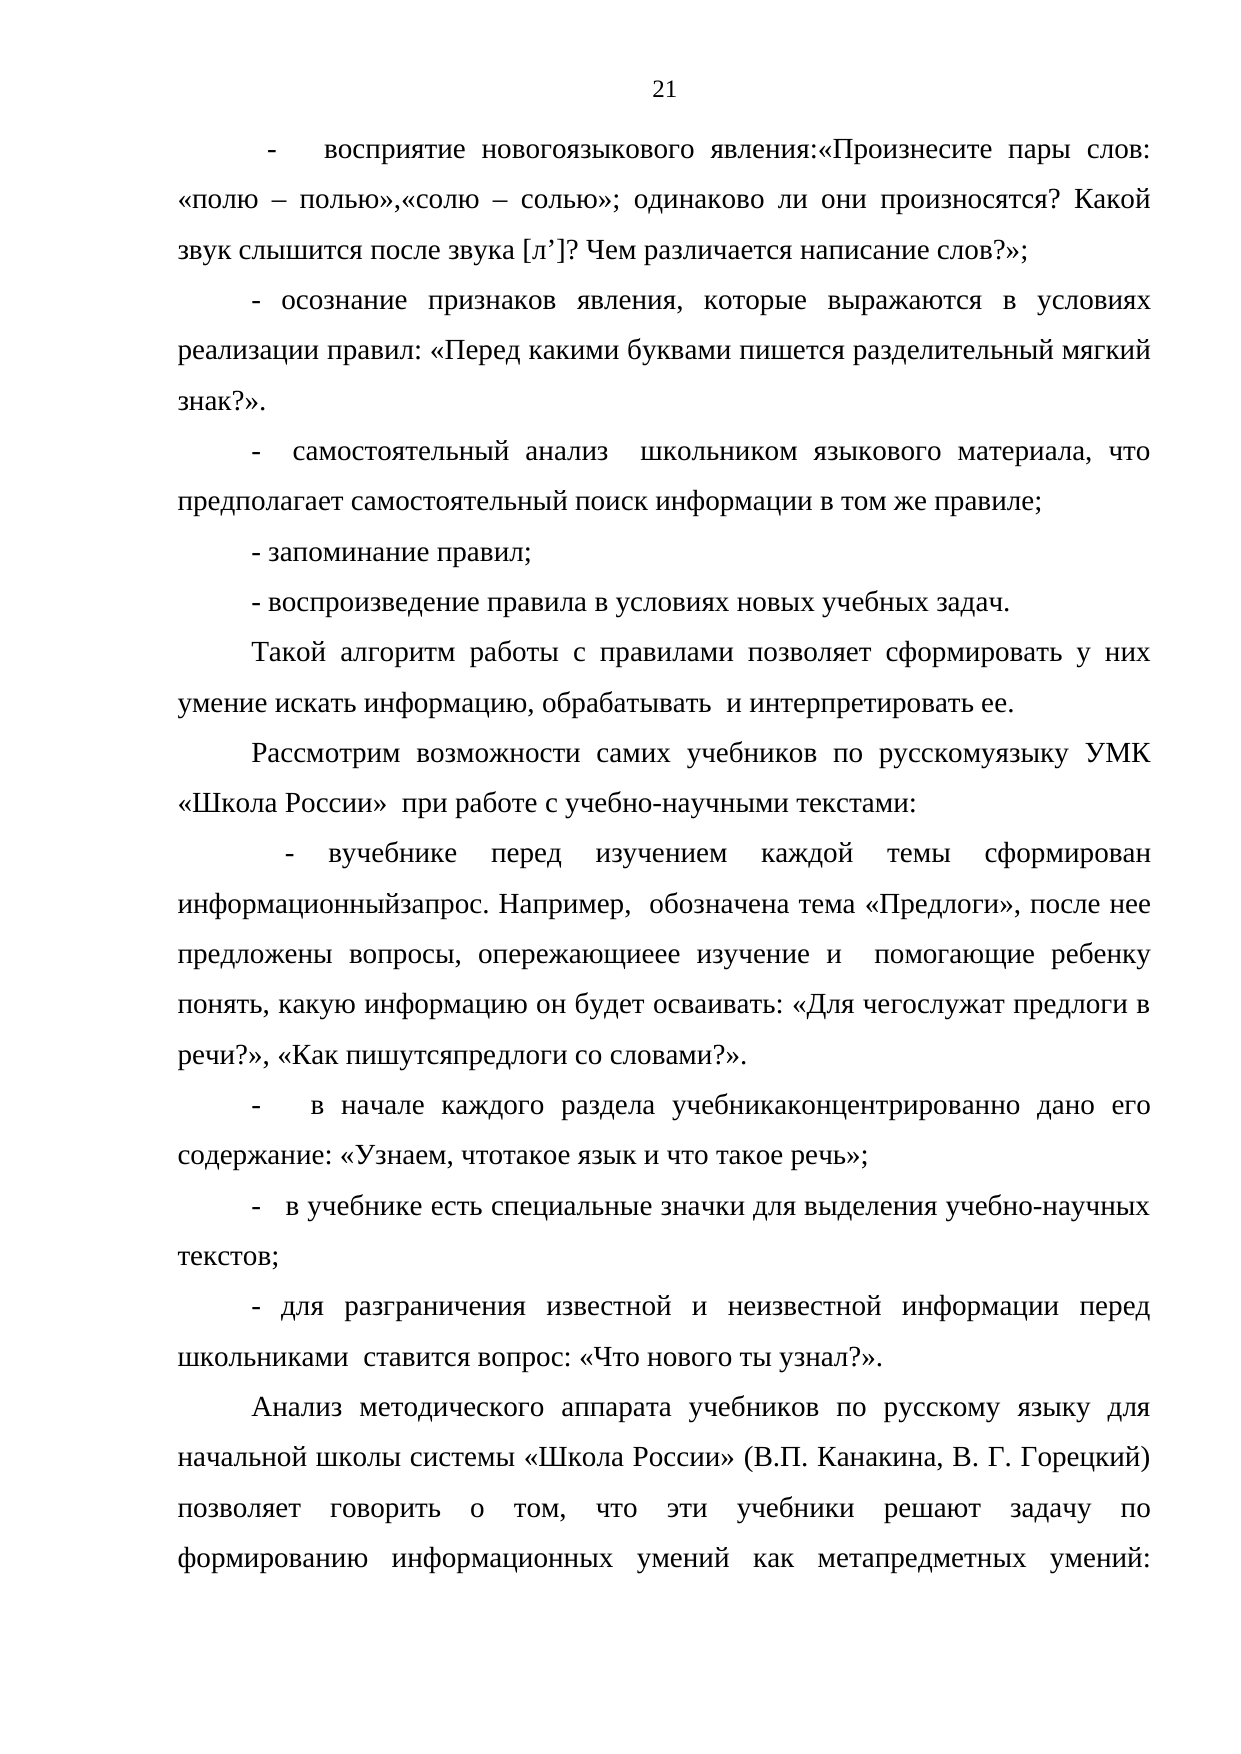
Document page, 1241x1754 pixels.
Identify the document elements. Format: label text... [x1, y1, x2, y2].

text - в учебнике есть специальные значки для выделения учебно-научных текстов; [177, 1188, 1152, 1272]
text - восприятие новогоязыкового явления:«Произнесите пары слов: «полю – полью»,«солю – солью»; одинаково ли они произносятся? Какой звук слышится после звука [л’]? Чем различается написание слов?»; [177, 131, 1152, 265]
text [177, 1389, 1152, 1573]
text - воспроизведение правила в условиях новых учебных задач. [177, 584, 1152, 618]
text Такой алгоритм работы с правилами позволяет сформировать у них умение искать информацию, обрабатывать и интерпретировать ее. [177, 634, 1152, 718]
text - осознание признаков явления, которые выражаются в условиях реализации правил: «Перед какими буквами пишется разделительный мягкий знак?». [177, 282, 1152, 416]
text - вучебнике перед изучением каждой темы сформирован информационныйзапрос. Например, обозначена тема «Предлоги», после нее предложены вопросы, опережающиеее изучение и помогающие ребенку понять, какую информацию он будет осваивать: «Для чегослужат предлоги в речи?», «Как пишутсяпредлоги со словами?». [177, 836, 1152, 1070]
text - запоминание правил; [177, 534, 1152, 567]
text Рассмотрим возможности самих учебников по русскомуязыку УМК «Школа России» при работе с учебно-научными текстами: [177, 735, 1152, 819]
text - для разграничения известной и неизвестной информации перед школьниками ставится вопрос: «Что нового ты узнал?». [177, 1288, 1152, 1372]
text - в начале каждого раздела учебникаконцентрированно дано его содержание: «Узнаем, чтотакое язык и что такое речь»; [177, 1087, 1152, 1171]
text - самостоятельный анализ школьником языкового материала, что предполагает самостоятельный поиск информации в том же правиле; [177, 433, 1152, 517]
